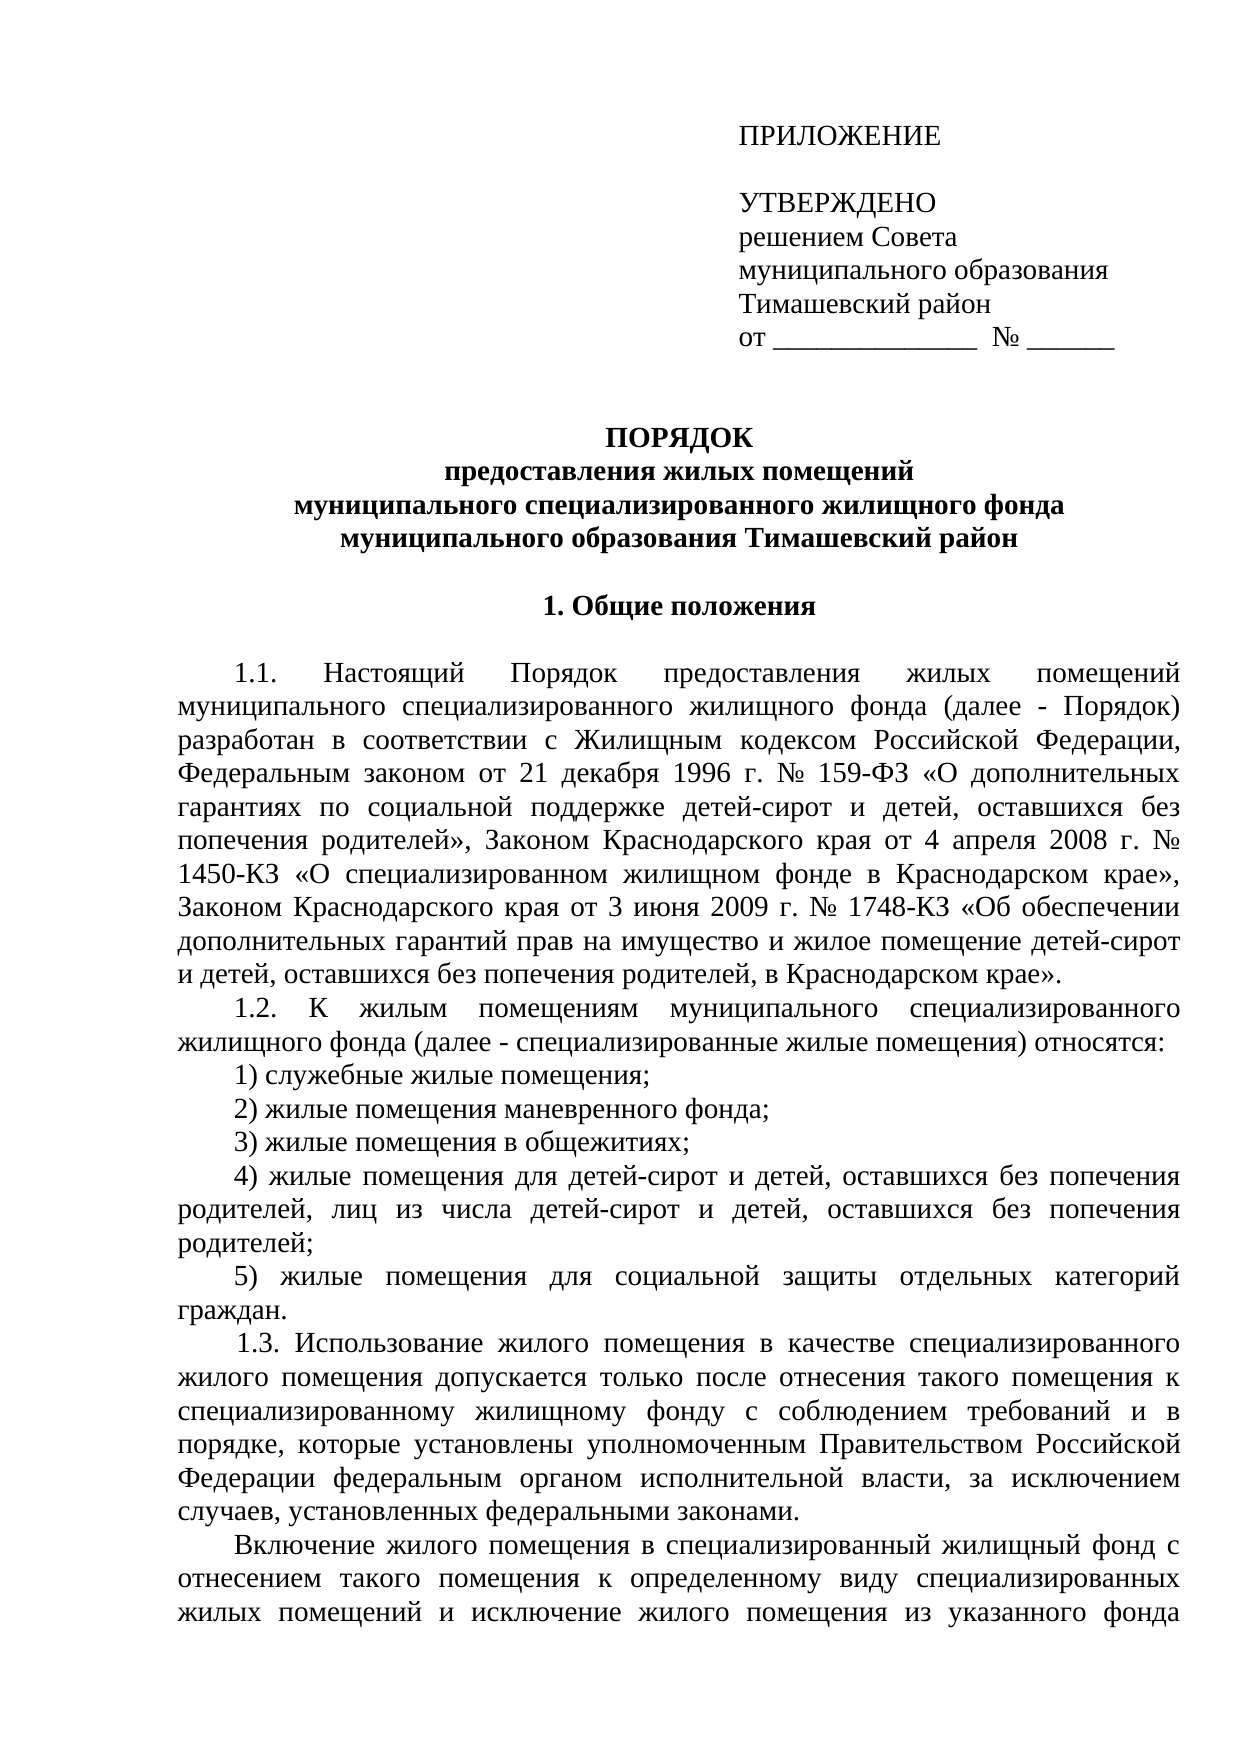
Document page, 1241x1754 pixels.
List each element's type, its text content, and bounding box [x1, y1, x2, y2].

text 2) жилые помещения маневренного фонда; [177, 1091, 1181, 1124]
text 1. Общие положения [177, 588, 1181, 621]
text муниципального специализированного жилищного фонда [177, 487, 1181, 521]
text УТВЕРЖДЕНО [738, 185, 1181, 219]
text 1.3. Использование жилого помещения в качестве специализированного жилого помещения допускается только после отнесения такого помещения к специализированному жилищному фонду с соблюдением требований и в порядке, которые установлены уполномоченным Правительством Российской Федерации федеральным органом исполнительной власти, за исключением случаев, установленных федеральными законами. [177, 1326, 1181, 1527]
text муниципального образования Тимашевский район [177, 521, 1181, 554]
text от ______________ № ______ [738, 319, 1181, 353]
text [177, 1527, 1181, 1627]
text 1.1. Настоящий Порядок предоставления жилых помещений муниципального специализированного жилищного фонда (далее - Порядок) разработан в соответствии с Жилищным кодексом Российской Федерации, Федеральным законом от 21 декабря 1996 г. № 159-ФЗ «О дополнительных гарантиях по социальной поддержке детей-сирот и детей, оставшихся без попечения родителей», Законом Краснодарского края от 4 апреля 2008 г. № 1450-КЗ «О специализированном жилищном фонде в Краснодарском крае», Законом Краснодарского края от 3 июня 2009 г. № 1748-КЗ «Об обеспечении дополнительных гарантий прав на имущество и жилое помещение детей-сирот и детей, оставшихся без попечения родителей, в Краснодарском крае». [177, 655, 1181, 990]
text 5) жилые помещения для социальной защиты отдельных категорий граждан. [177, 1258, 1181, 1326]
text 3) жилые помещения в общежитиях; [177, 1124, 1181, 1158]
text предоставления жилых помещений [177, 453, 1181, 487]
text решением Совета [738, 219, 1181, 252]
text 1.2. К жилым помещениям муниципального специализированного жилищного фонда (далее - специализированные жилые помещения) относятся: [177, 990, 1181, 1057]
text ПОРЯДОК [177, 420, 1181, 453]
text 4) жилые помещения для детей-сирот и детей, оставшихся без попечения родителей, лиц из числа детей-сирот и детей, оставшихся без попечения родителей; [177, 1158, 1181, 1258]
text ПРИЛОЖЕНИЕ [738, 118, 1181, 152]
text 1) служебные жилые помещения; [177, 1057, 1181, 1091]
text муниципального образования [738, 252, 1181, 286]
text Тимашевский район [738, 286, 1181, 319]
